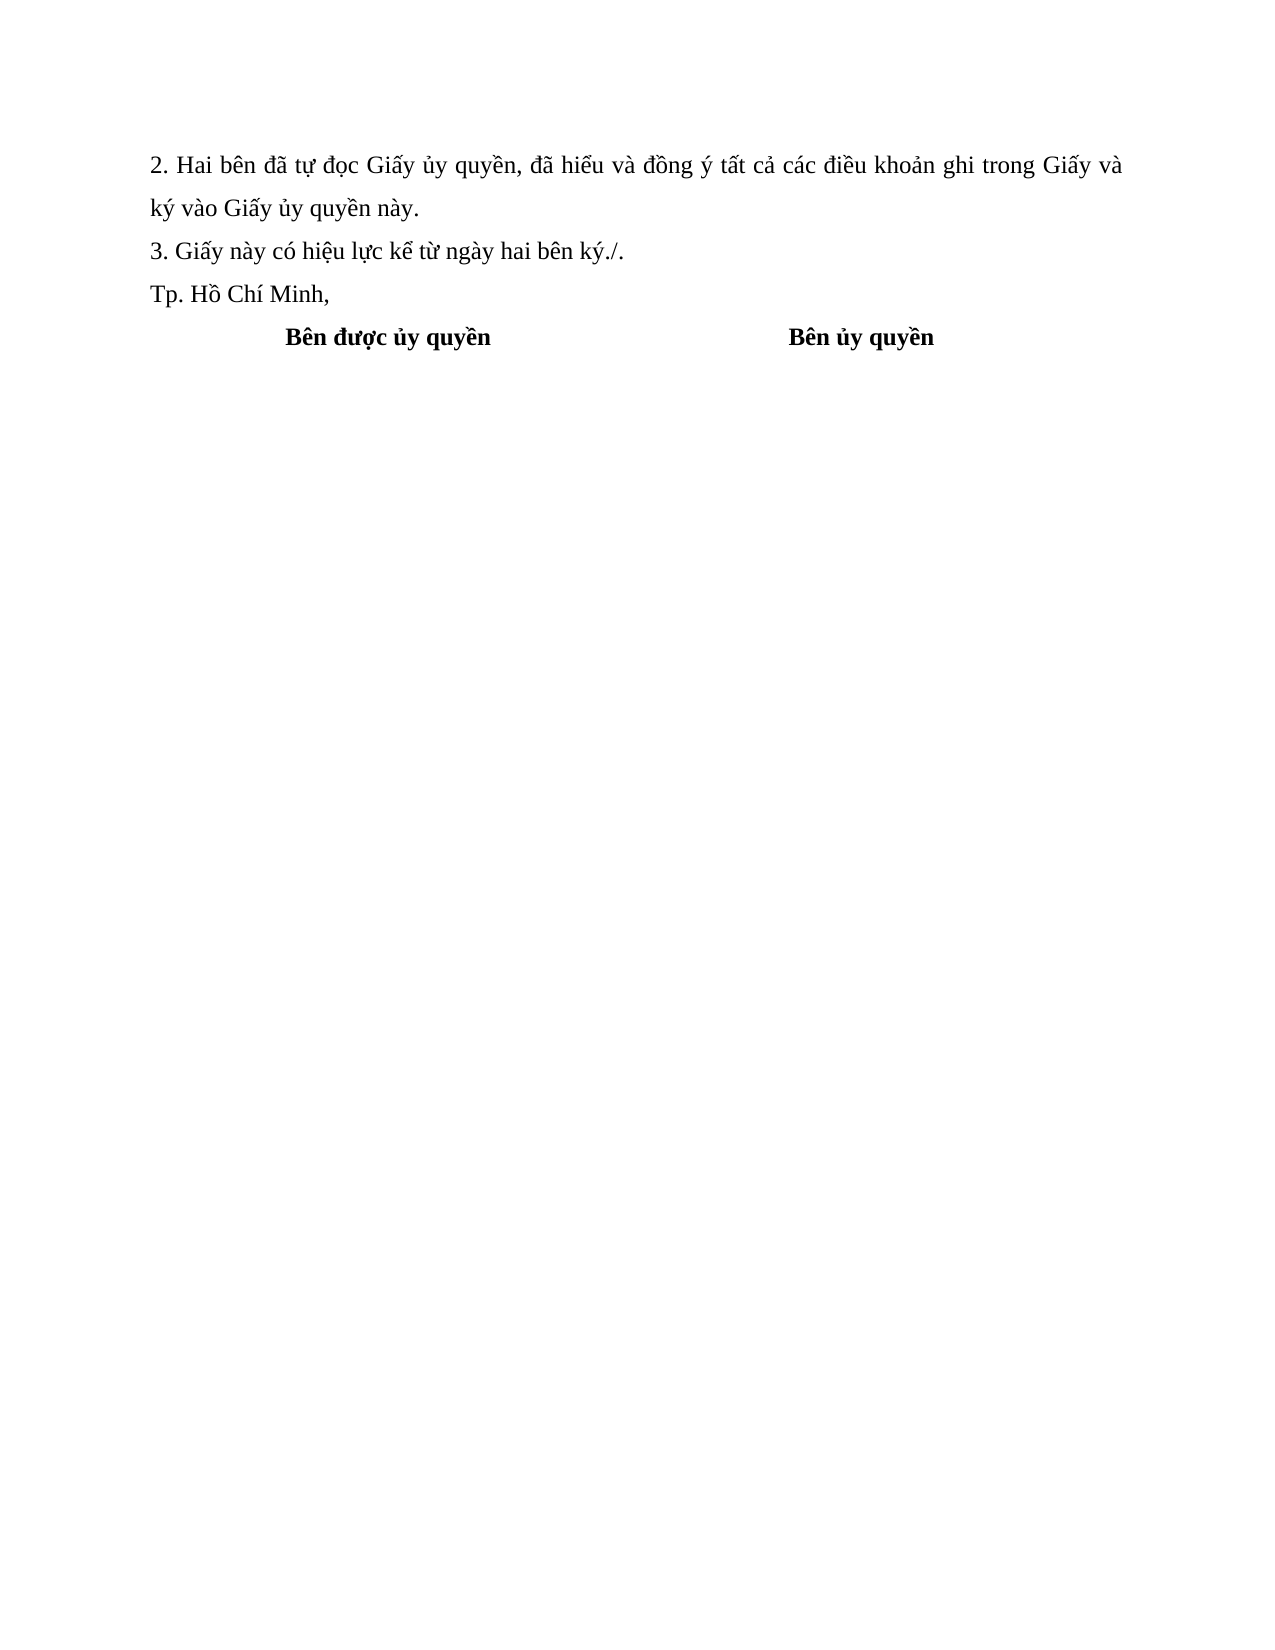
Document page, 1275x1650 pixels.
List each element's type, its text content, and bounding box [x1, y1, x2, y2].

text 2. Hai bên đã tự đọc Giấy ủy quyền, đã hiểu và đồng ý tất cả các điều khoản ghi trong Giấy và ký vào Giấy ủy quyền này. [150, 150, 1125, 222]
text 3. Giấy này có hiệu lực kể từ ngày hai bên ký./. [150, 236, 1125, 265]
table_header Bên ủy quyền [626, 323, 1102, 579]
table_header Bên được ủy quyền [150, 323, 626, 579]
text Tp. Hồ Chí Minh, [150, 279, 1125, 308]
